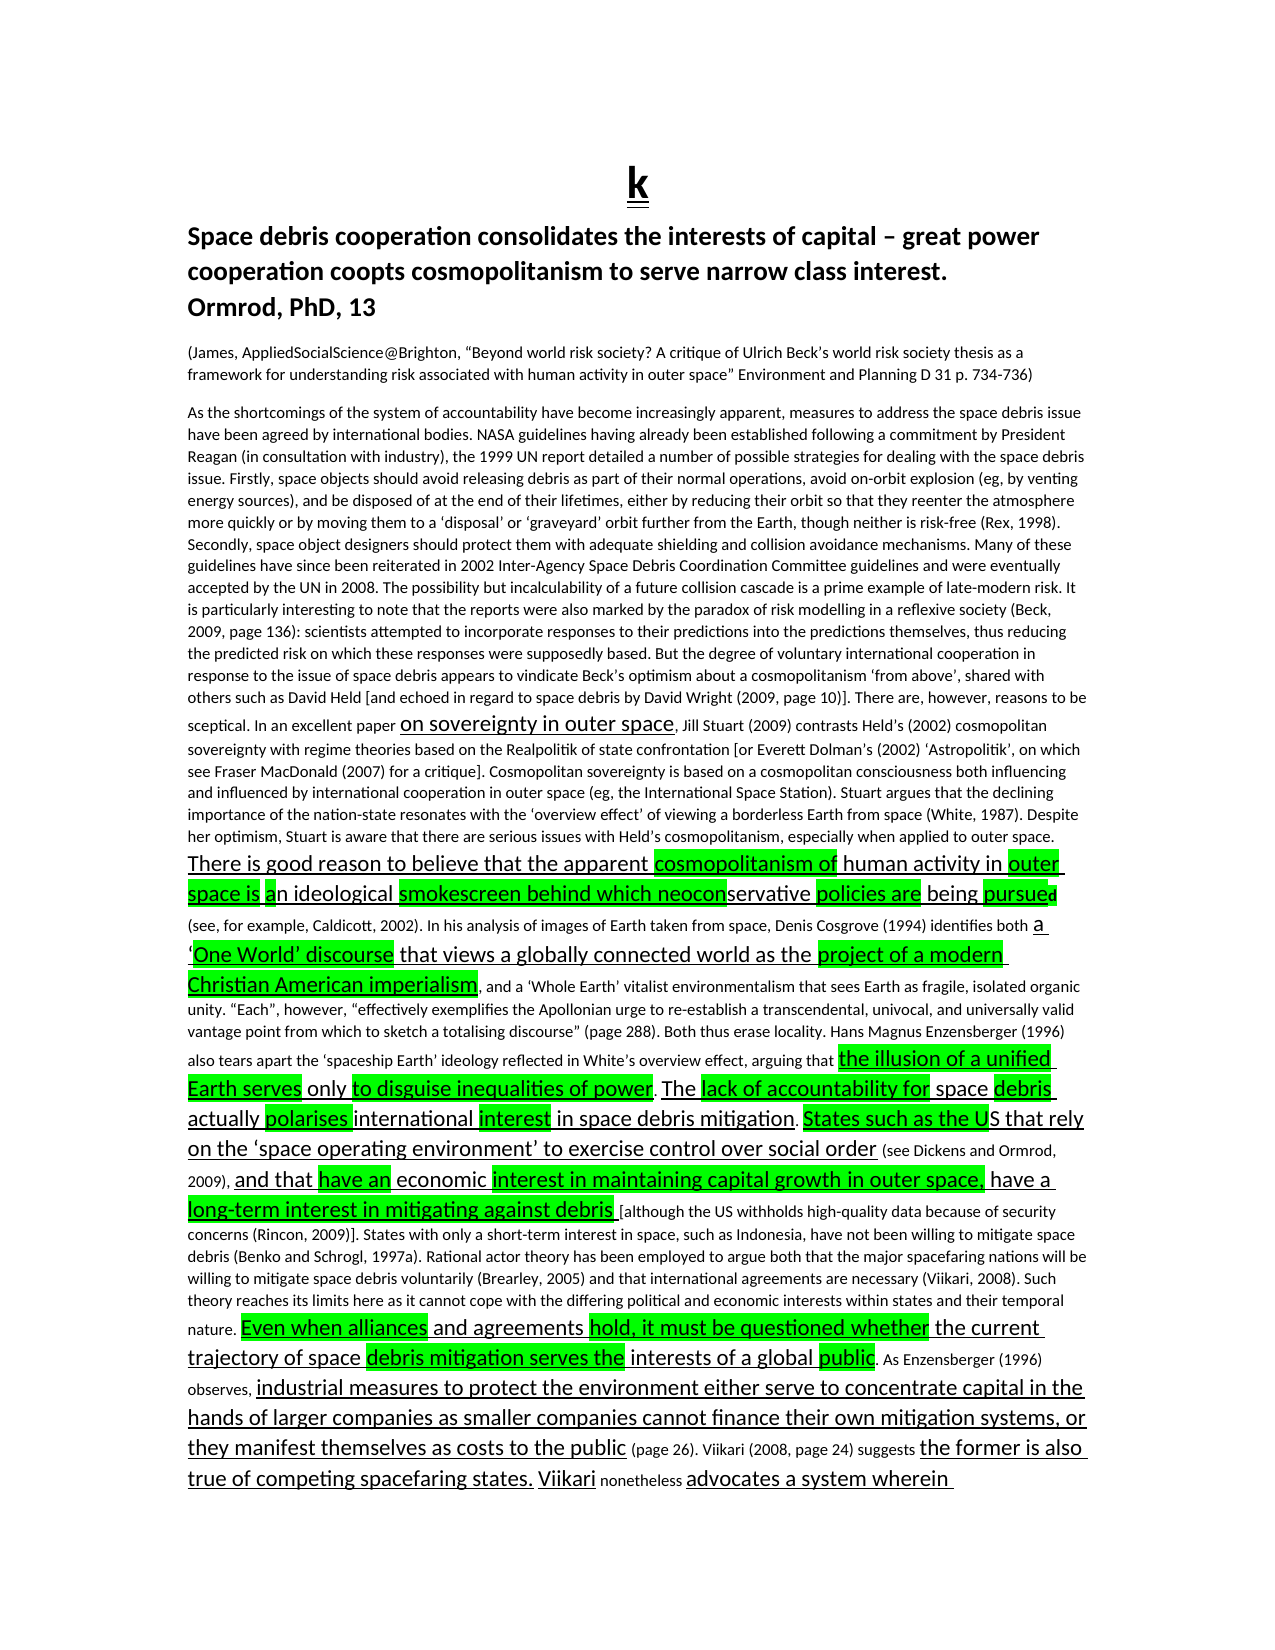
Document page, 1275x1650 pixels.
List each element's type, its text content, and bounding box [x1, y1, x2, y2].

text Ormrod, PhD, 13 [187, 290, 1087, 323]
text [187, 403, 1087, 1427]
text (James, AppliedSocialScience@Brighton, “Beyond world risk society? A critique of Ulrich Beck’s world risk society thesis as a framework for understanding risk associated with human activity in outer space” Environment and Planning D 31 p. 734-736) [187, 342, 1087, 384]
subtitle Space debris cooperation consolidates the interests of capital – great power cooperation coopts cosmopolitanism to serve narrow class interest. [187, 219, 1087, 287]
subtitle k [187, 154, 1087, 210]
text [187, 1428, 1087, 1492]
